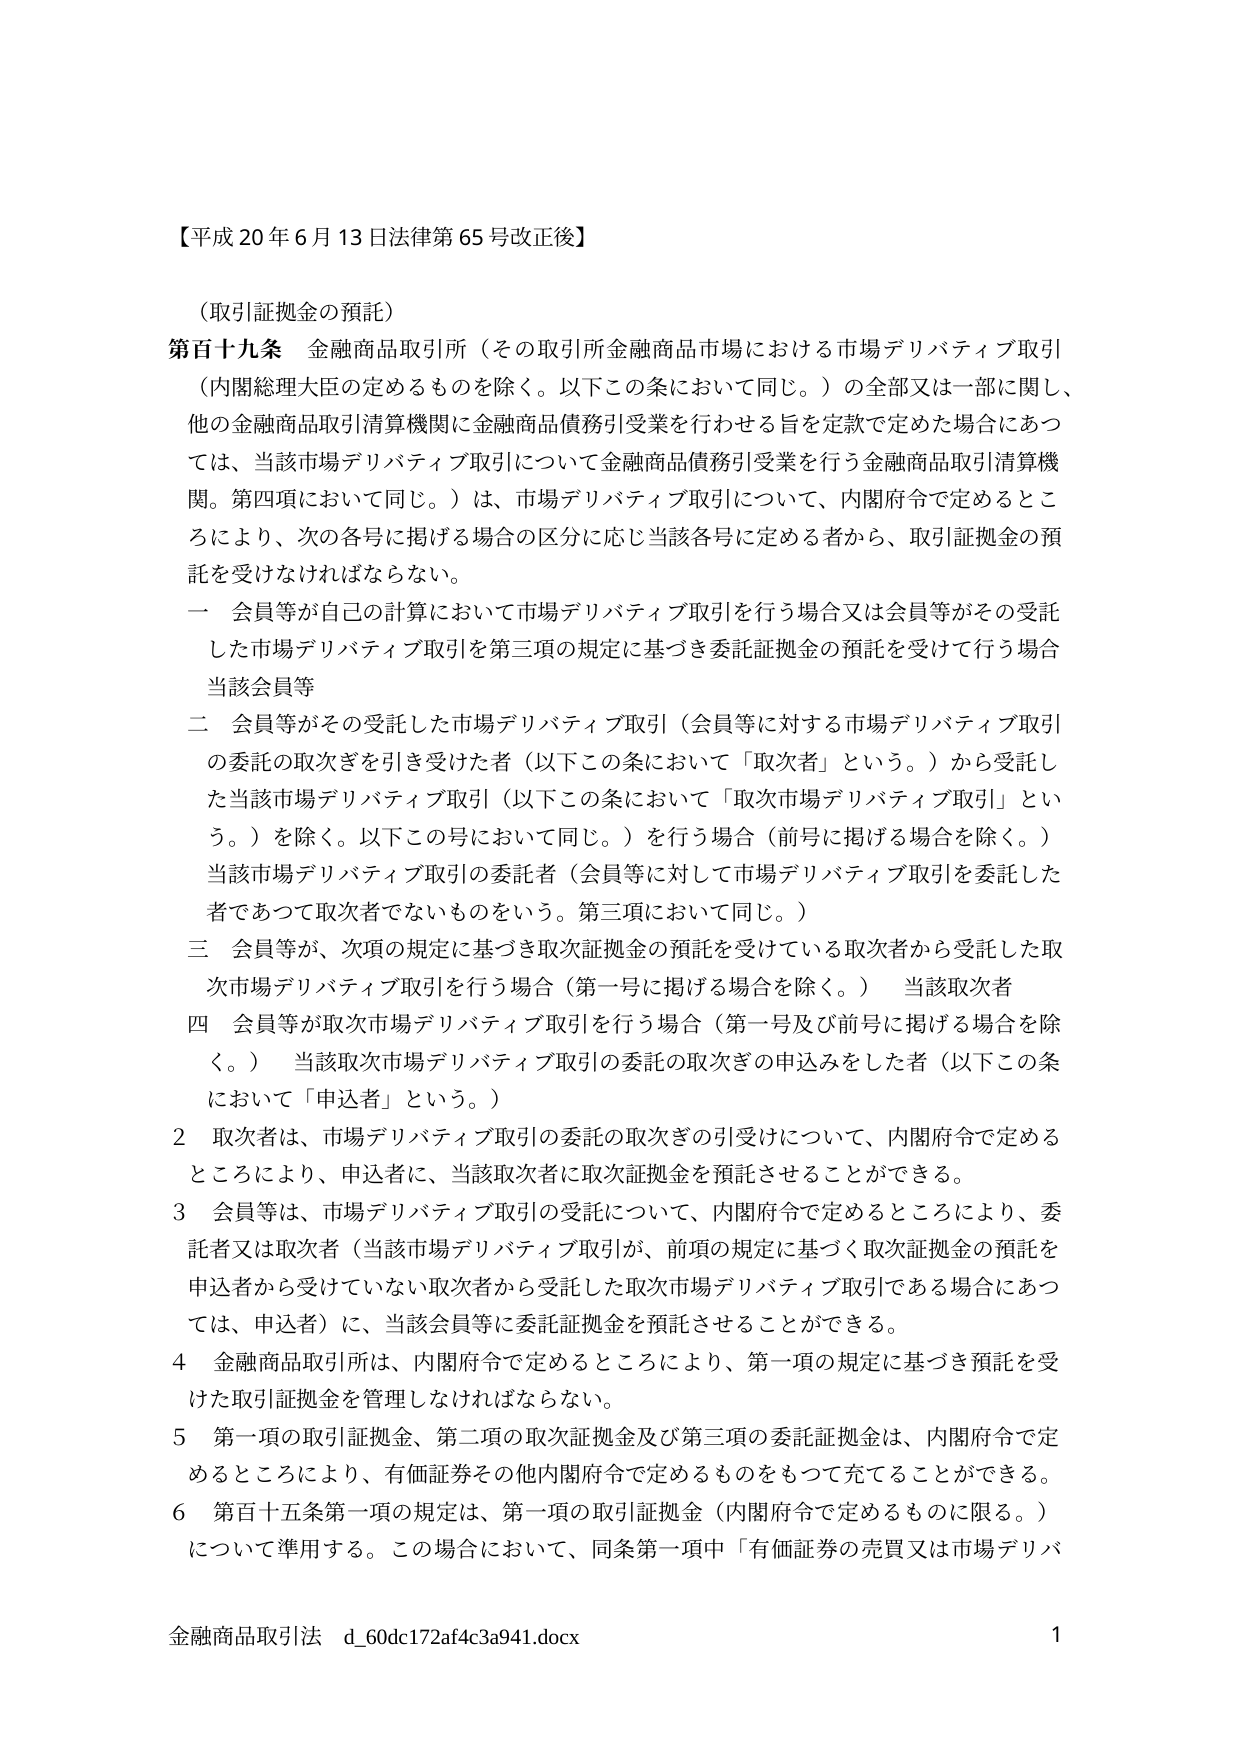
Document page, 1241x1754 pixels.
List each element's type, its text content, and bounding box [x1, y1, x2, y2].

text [169, 1492, 1063, 1567]
text ５ 第一項の取引証拠金、第二項の取次証拠金及び第三項の委託証拠金は、内閣府令で定めるところにより、有価証券その他内閣府令で定めるものをもつて充てることができる。 [169, 1417, 1063, 1492]
text （取引証拠金の預託） [187, 292, 1063, 329]
text 第百十九条 金融商品取引所（その取引所金融商品市場における市場デリバティブ取引（内閣総理大臣の定めるものを除く。以下この条において同じ。）の全部又は一部に関し、他の金融商品取引清算機関に金融商品債務引受業を行わせる旨を定款で定めた場合にあつては、当該市場デリバティブ取引について金融商品債務引受業を行う金融商品取引清算機関。第四項において同じ。）は、市場デリバティブ取引について、内閣府令で定めるところにより、次の各号に掲げる場合の区分に応じ当該各号に定める者から、取引証拠金の預託を受けなければならない。 [169, 329, 1063, 592]
text 一 会員等が自己の計算において市場デリバティブ取引を行う場合又は会員等がその受託した市場デリバティブ取引を第三項の規定に基づき委託証拠金の預託を受けて行う場合 当該会員等 [188, 592, 1063, 704]
text ４ 金融商品取引所は、内閣府令で定めるところにより、第一項の規定に基づき預託を受けた取引証拠金を管理しなければならない。 [169, 1342, 1063, 1417]
text 【平成20年6月13日法律第65号改正後】 [169, 217, 1063, 254]
text ３ 会員等は、市場デリバティブ取引の受託について、内閣府令で定めるところにより、委託者又は取次者（当該市場デリバティブ取引が、前項の規定に基づく取次証拠金の預託を申込者から受けていない取次者から受託した取次市場デリバティブ取引である場合にあつては、申込者）に、当該会員等に委託証拠金を預託させることができる。 [169, 1192, 1063, 1342]
text 三 会員等が、次項の規定に基づき取次証拠金の預託を受けている取次者から受託した取次市場デリバティブ取引を行う場合（第一号に掲げる場合を除く。） 当該取次者 [188, 929, 1063, 1004]
text 二 会員等がその受託した市場デリバティブ取引（会員等に対する市場デリバティブ取引の委託の取次ぎを引き受けた者（以下この条において「取次者」という。）から受託した当該市場デリバティブ取引（以下この条において「取次市場デリバティブ取引」という。）を除く。以下この号において同じ。）を行う場合（前号に掲げる場合を除く。） 当該市場デリバティブ取引の委託者（会員等に対して市場デリバティブ取引を委託した者であつて取次者でないものをいう。第三項において同じ。） [188, 704, 1063, 929]
text ２ 取次者は、市場デリバティブ取引の委託の取次ぎの引受けについて、内閣府令で定めるところにより、申込者に、当該取次者に取次証拠金を預託させることができる。 [169, 1117, 1063, 1192]
text 四 会員等が取次市場デリバティブ取引を行う場合（第一号及び前号に掲げる場合を除く。） 当該取次市場デリバティブ取引の委託の取次ぎの申込みをした者（以下この条において「申込者」という。） [188, 1004, 1063, 1117]
